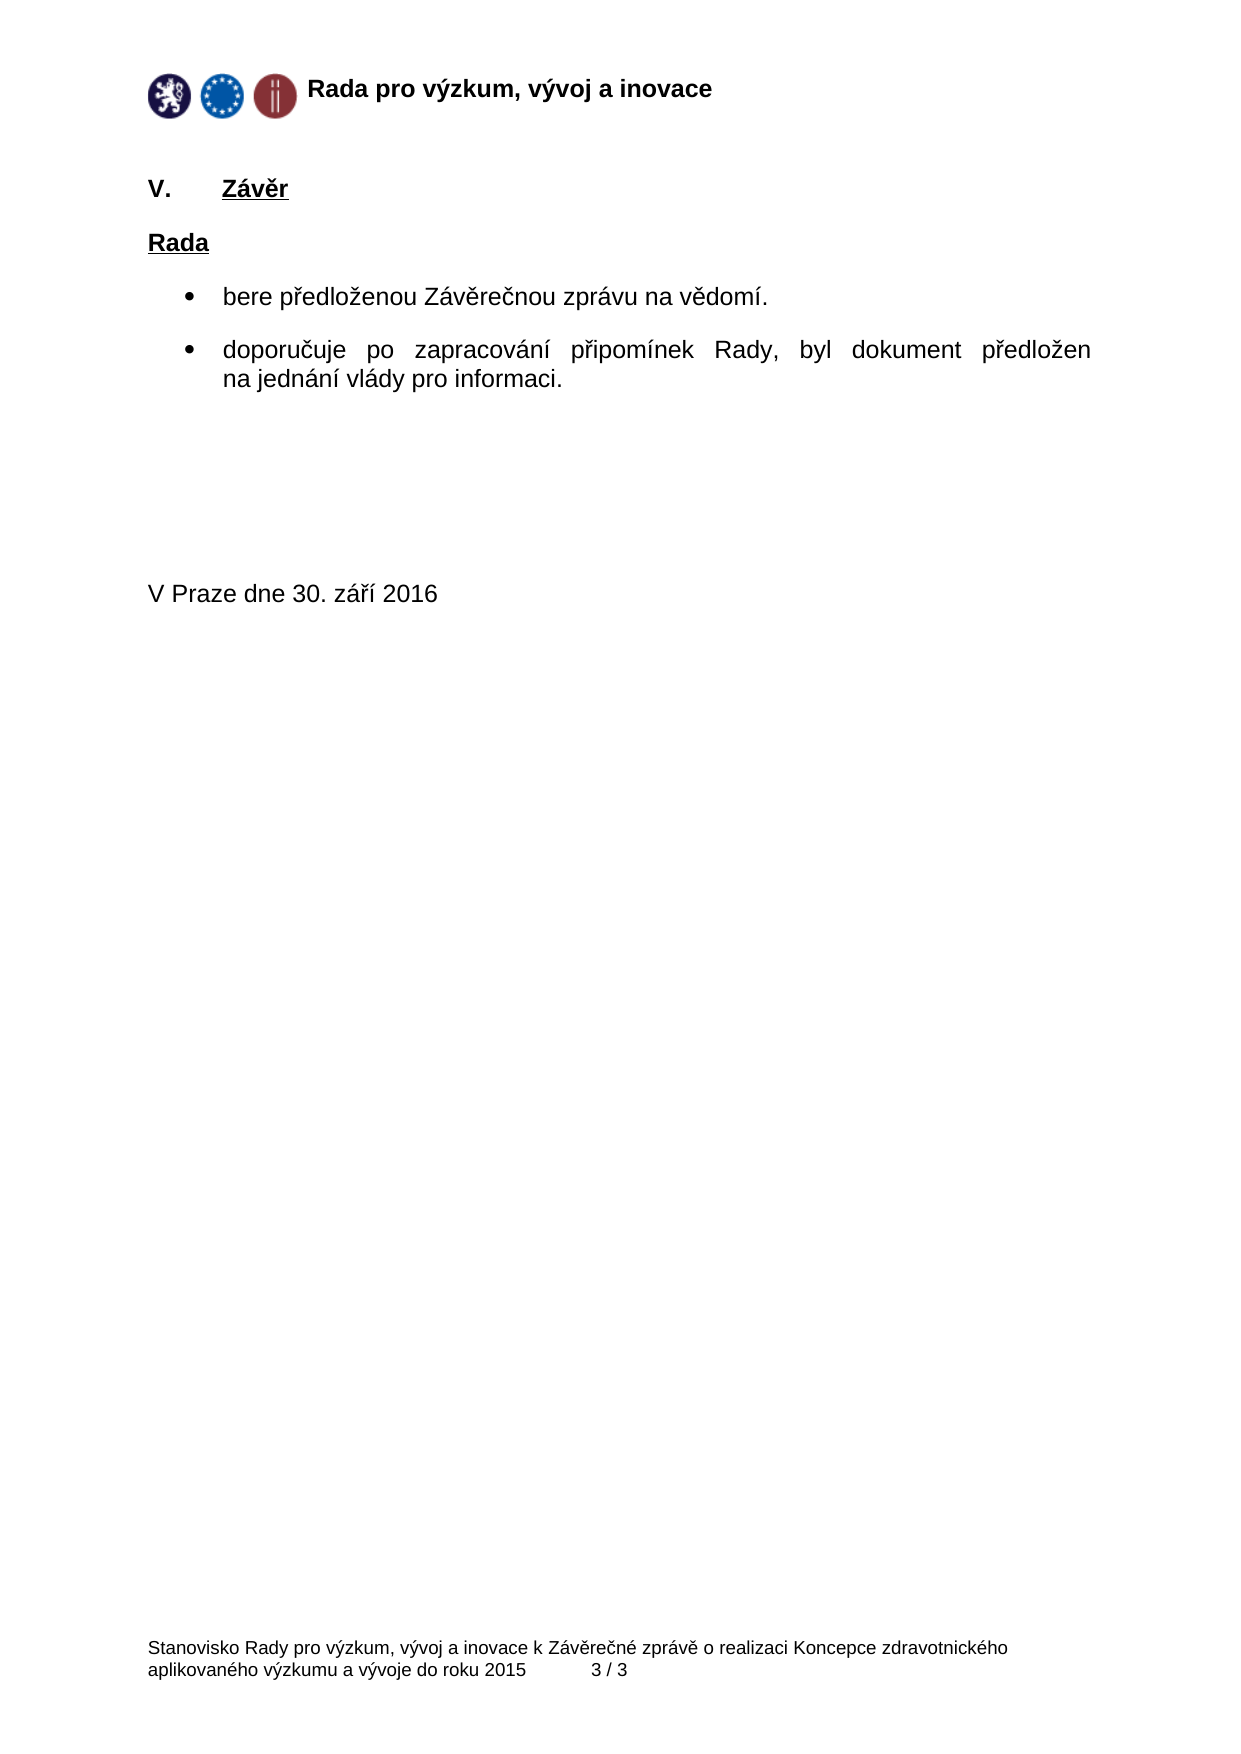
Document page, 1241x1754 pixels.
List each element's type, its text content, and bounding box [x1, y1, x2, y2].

text V Praze dne 30. září 2016 [148, 579, 1092, 608]
list doporučuje po zapracování připomínek Rady, byl dokument předložen na jednání vlády pro informaci. [185, 335, 1092, 393]
list bere předloženou Závěrečnou zprávu na vědomí. [185, 282, 1092, 310]
list Závěr [148, 174, 1092, 203]
text Rada [148, 228, 1092, 257]
picture [147, 73, 298, 120]
